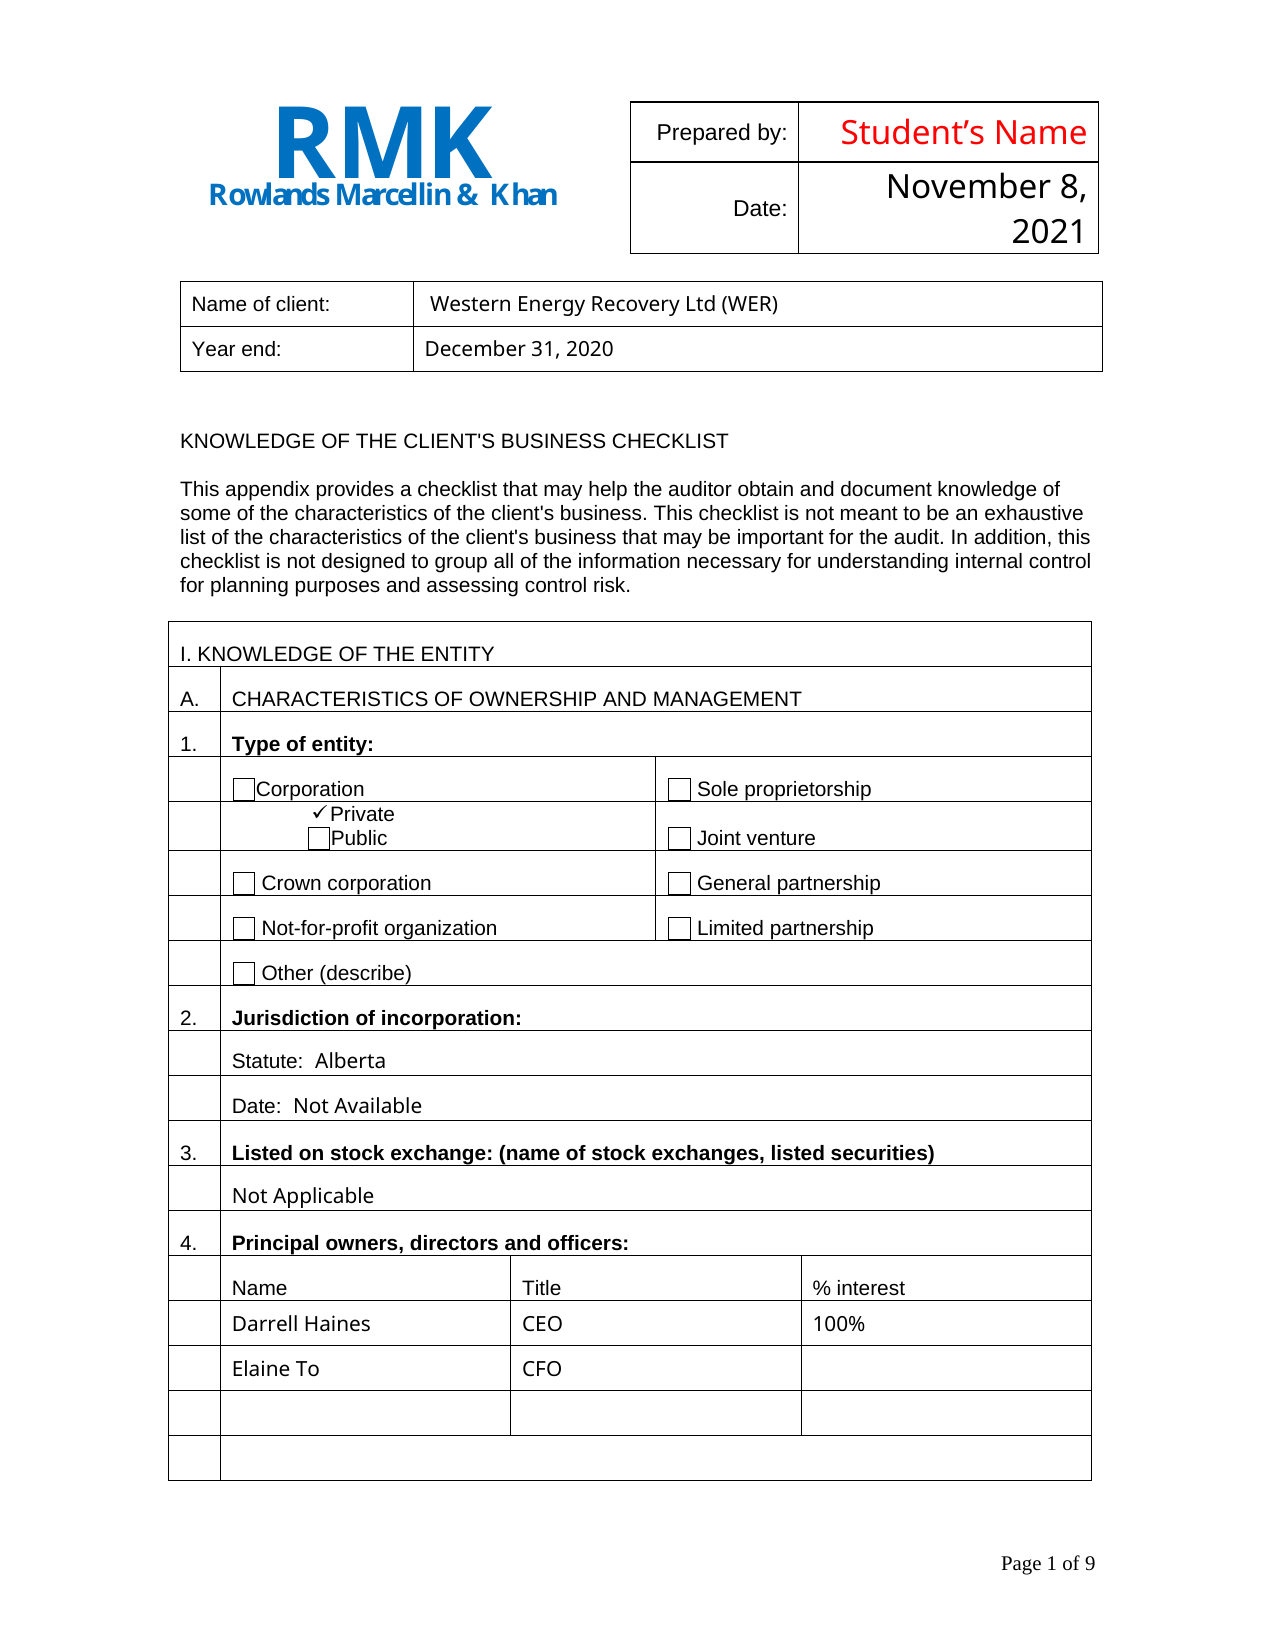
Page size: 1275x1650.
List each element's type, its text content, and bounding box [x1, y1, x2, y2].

table_cell [169, 1391, 220, 1435]
table_cell A. [169, 667, 220, 711]
table_cell Jurisdiction of incorporation: [221, 986, 1091, 1030]
table_cell 1. [169, 712, 220, 756]
table_cell Joint venture [656, 802, 1091, 850]
table_cell Not Applicable [221, 1166, 1091, 1210]
table_cell Sole proprietorship [656, 757, 1091, 801]
table_cell 2. [169, 986, 220, 1030]
table_cell Date: Not Available [221, 1076, 1091, 1120]
table_cell [169, 1301, 220, 1345]
table_cell [221, 1436, 1091, 1480]
table_cell 4. [169, 1211, 220, 1255]
table_cell Private Public [221, 802, 655, 850]
table_cell Title [511, 1256, 801, 1300]
table_header I. KNOWLEDGE OF THE ENTITY [169, 622, 1091, 666]
table_cell Elaine To [221, 1346, 510, 1390]
table_cell CEO [511, 1301, 801, 1345]
table_cell [802, 1346, 1091, 1390]
table_cell Name [221, 1256, 510, 1300]
table_cell [169, 802, 220, 850]
table_cell CFO [511, 1346, 801, 1390]
table_cell Corporation [221, 757, 655, 801]
table_cell [802, 1391, 1091, 1435]
table_cell [221, 1391, 510, 1435]
table_cell General partnership [656, 851, 1091, 895]
table_cell [169, 941, 220, 985]
table_cell Principal owners, directors and officers: [221, 1211, 1091, 1255]
table_cell 100% [802, 1301, 1091, 1345]
table_cell Darrell Haines [221, 1301, 510, 1345]
table_cell [169, 1166, 220, 1210]
table_cell [169, 757, 220, 801]
table_cell [169, 1346, 220, 1390]
text KNOWLEDGE OF THE CLIENT'S BUSINESS CHECKLIST [180, 429, 1095, 453]
table_cell [169, 1256, 220, 1300]
table_cell Crown corporation [221, 851, 655, 895]
table_cell Other (describe) [221, 941, 1091, 985]
table_cell [169, 851, 220, 895]
table_cell Listed on stock exchange: (name of stock exchanges, listed securities) [221, 1121, 1091, 1165]
text This appendix provides a checklist that may help the auditor obtain and document knowledge of some of the characteristics of the client's business. This checklist is not meant to be an exhaustive list of the characteristics of the client's business that may be important for the audit. In addition, this checklist is not designed to group all of the information necessary for understanding internal control for planning purposes and assessing control risk. [180, 477, 1095, 597]
table_cell Type of entity: [221, 712, 1091, 756]
table_cell % interest [802, 1256, 1091, 1300]
table_cell Not-for-profit organization [221, 896, 655, 940]
table_cell [511, 1391, 801, 1435]
table_cell 3. [169, 1121, 220, 1165]
table_cell [169, 1031, 220, 1075]
table_cell [169, 1076, 220, 1120]
table_cell [169, 896, 220, 940]
table_cell [169, 1436, 220, 1480]
table_cell Limited partnership [656, 896, 1091, 940]
table_cell Statute: Alberta [221, 1031, 1091, 1075]
table_cell CHARACTERISTICS OF OWNERSHIP AND MANAGEMENT [221, 667, 1091, 711]
